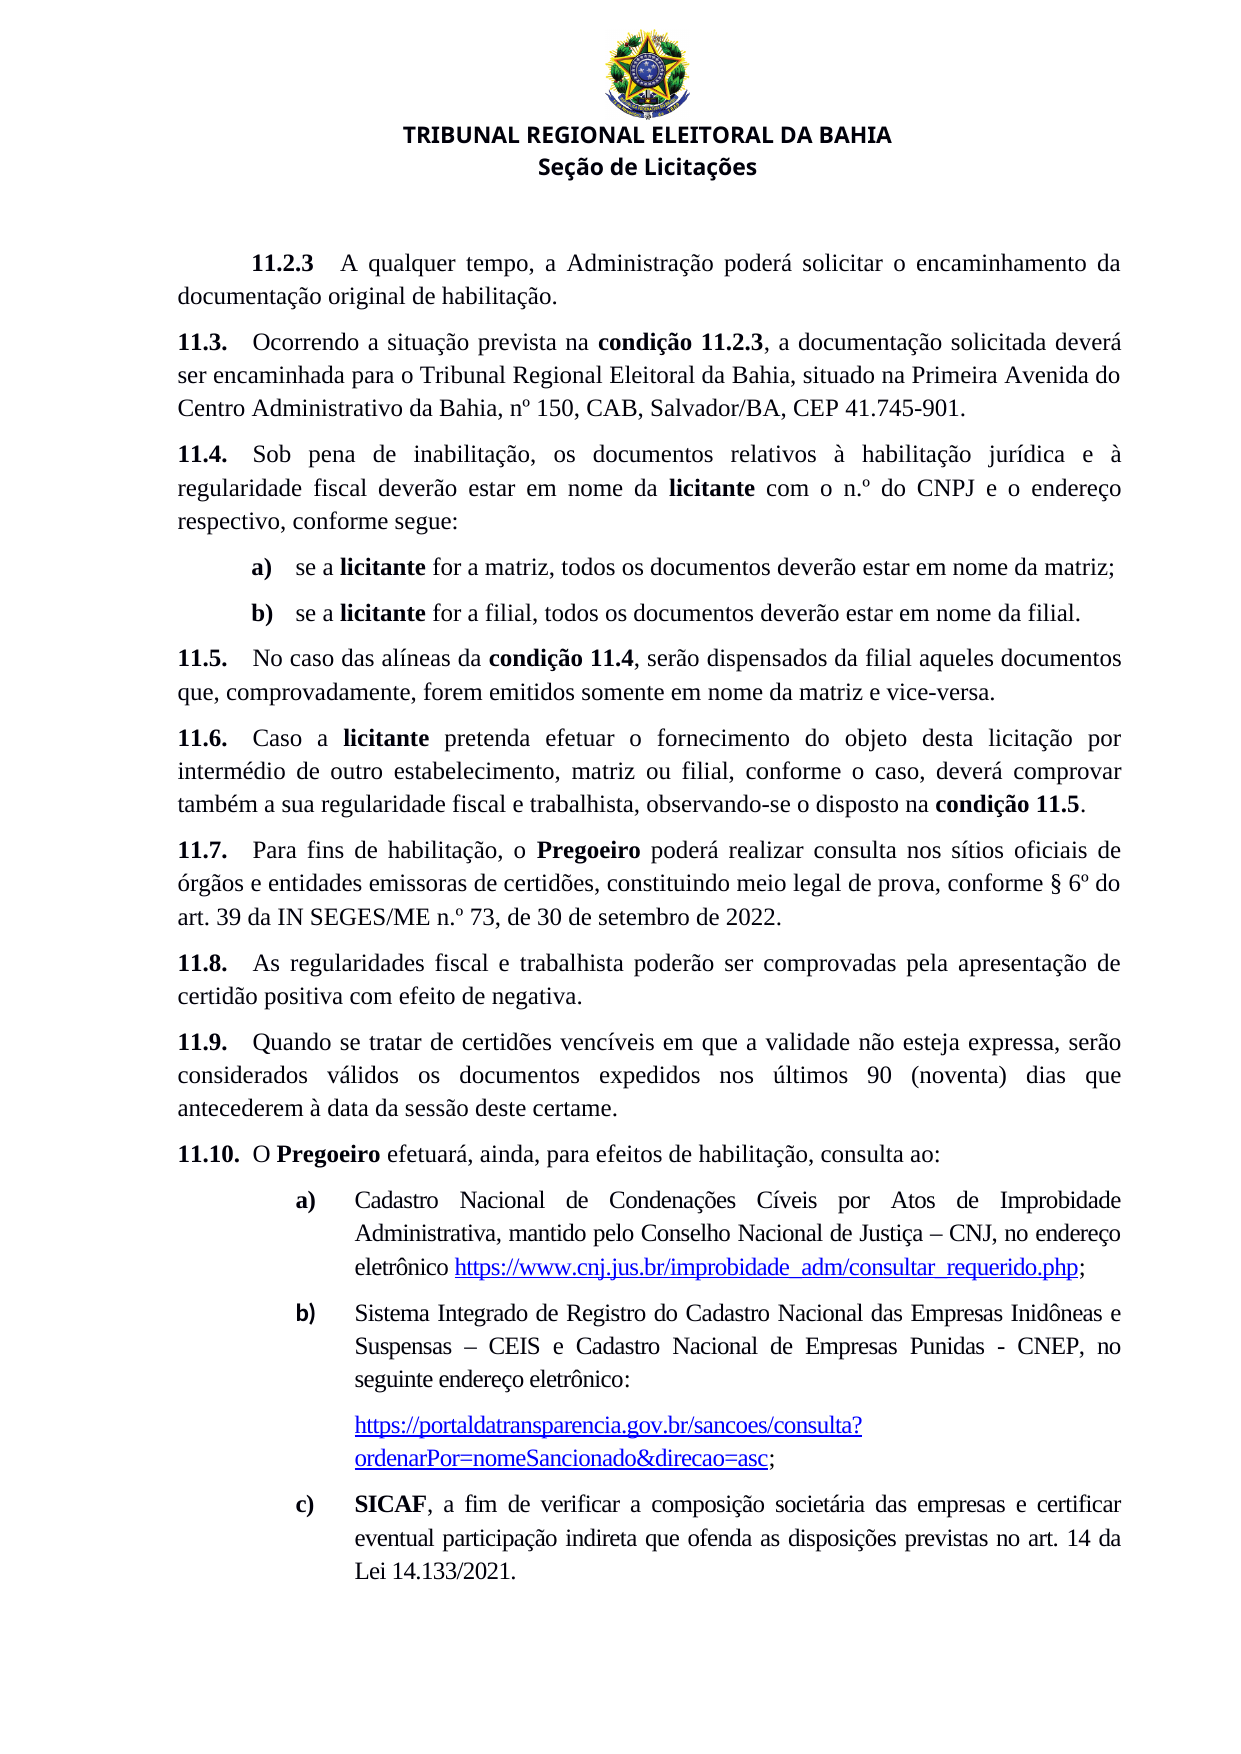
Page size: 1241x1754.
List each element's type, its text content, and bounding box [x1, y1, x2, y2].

list Cadastro Nacional de Condenações Cíveis por Atos de Improbidade Administrativa, mantido pelo Conselho Nacional de Justiça – CNJ, no endereço eletrônico https://www.cnj.jus.br/improbidade_adm/consultar_requerido.php; [295, 1182, 1122, 1282]
text 11.3. Ocorrendo a situação prevista na condição 11.2.3, a documentação solicitada deverá ser encaminhada para o Tribunal Regional Eleitoral da Bahia, situado na Primeira Avenida do Centro Administrativo da Bahia, nº 150, CAB, Salvador/BA, CEP 41.745-901. [177, 323, 1122, 423]
text 11.9. Quando se tratar de certidões vencíveis em que a validade não esteja expressa, serão considerados válidos os documentos expedidos nos últimos 90 (noventa) dias que antecederem à data da sessão deste certame. [177, 1023, 1122, 1123]
text 11.6. Caso a licitante pretenda efetuar o fornecimento do objeto desta licitação por intermédio de outro estabelecimento, matriz ou filial, conforme o caso, deverá comprovar também a sua regularidade fiscal e trabalhista, observando-se o disposto na condição 11.5. [177, 719, 1122, 819]
text 11.4. Sob pena de inabilitação, os documentos relativos à habilitação jurídica e à regularidade fiscal deverão estar em nome da licitante com o n.º do CNPJ e o endereço respectivo, conforme segue: [177, 436, 1122, 536]
text https://portaldatransparencia.gov.br/sancoes/consulta?ordenarPor=nomeSancionado&direcao=asc; [354, 1407, 1122, 1473]
text 11.2.3 A qualquer tempo, a Administração poderá solicitar o encaminhamento da documentação original de habilitação. [177, 244, 1122, 311]
list SICAF, a fim de verificar a composição societária das empresas e certificar eventual participação indireta que ofenda as disposições previstas no art. 14 da Lei 14.133/2021. [295, 1486, 1122, 1586]
text 11.10. O Pregoeiro efetuará, ainda, para efeitos de habilitação, consulta ao: [177, 1136, 1122, 1169]
list se a licitante for a filial, todos os documentos deverão estar em nome da filial. [251, 594, 1122, 628]
list se a licitante for a matriz, todos os documentos deverão estar em nome da matriz; [251, 548, 1122, 582]
text 11.5. No caso das alíneas da condição 11.4, serão dispensados da filial aqueles documentos que, comprovadamente, forem emitidos somente em nome da matriz e vice-versa. [177, 640, 1122, 707]
text 11.7. Para fins de habilitação, o Pregoeiro poderá realizar consulta nos sítios oficiais de órgãos e entidades emissoras de certidões, constituindo meio legal de prova, conforme § 6º do art. 39 da IN SEGES/ME n.º 73, de 30 de setembro de 2022. [177, 832, 1122, 932]
list Sistema Integrado de Registro do Cadastro Nacional das Empresas Inidôneas e Suspensas – CEIS e Cadastro Nacional de Empresas Punidas - CNEP, no seguinte endereço eletrônico: [295, 1294, 1122, 1394]
text 11.8. As regularidades fiscal e trabalhista poderão ser comprovadas pela apresentação de certidão positiva com efeito de negativa. [177, 944, 1122, 1011]
